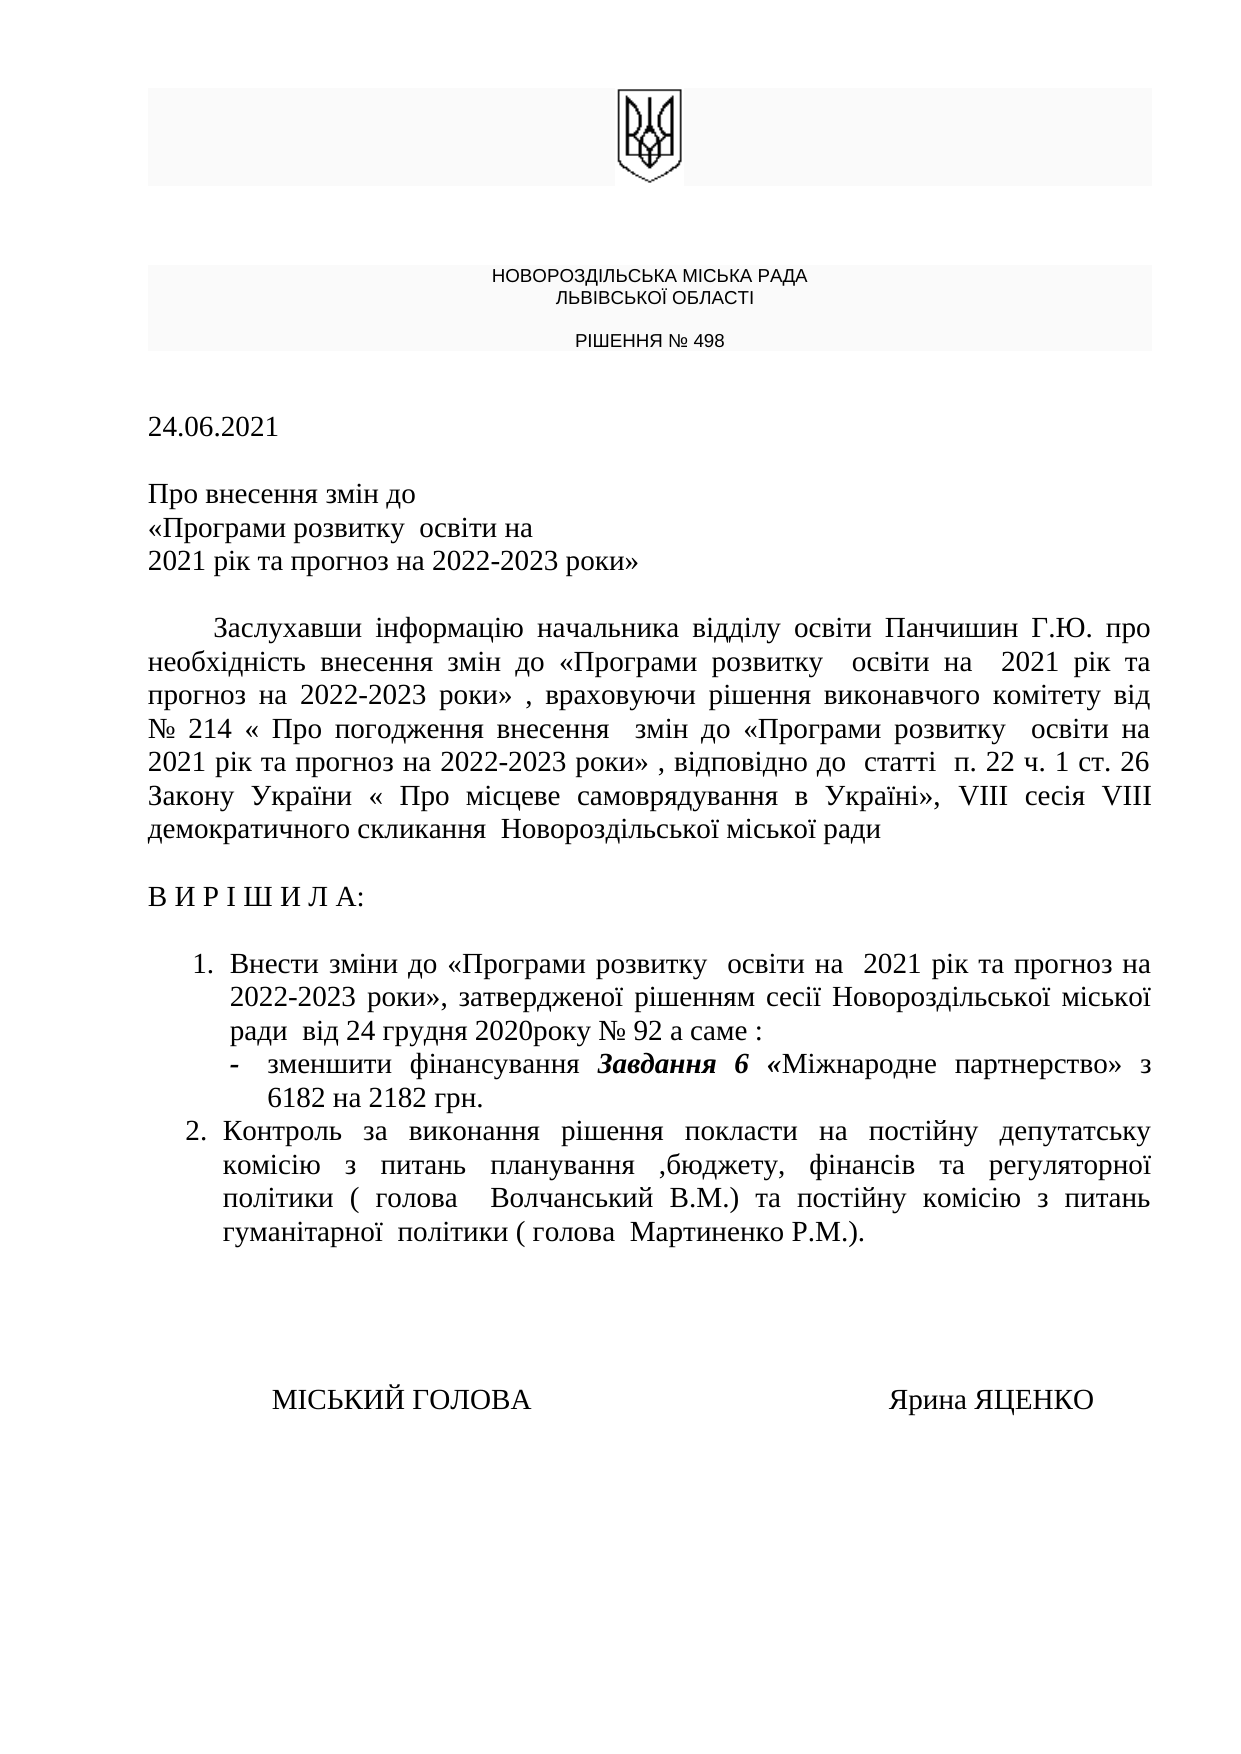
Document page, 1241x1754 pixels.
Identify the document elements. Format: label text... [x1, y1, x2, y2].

list зменшити фінансування Завдання 6 «Міжнародне партнерство» з 6182 на 2182 грн. [229, 1046, 1152, 1113]
text Про внесення змін до [148, 476, 1152, 510]
text В И Р І Ш И Л А: [148, 879, 1152, 912]
text НОВОРОЗДІЛЬСЬКА МІСЬКА РАДА ЛЬВІВСЬКОЇ ОБЛАСТІ РІШЕННЯ № 498 [148, 265, 1152, 351]
list Внести зміни до «Програми розвитку освіти на 2021 рік та прогноз на 2022-2023 роки», затвердженої рішенням сесії Новороздільської міської ради від 24 грудня 2020року № 92 а саме : [192, 946, 1152, 1046]
list Контроль за виконання рішення покласти на постійну депутатську комісію з питань планування ,бюджету, фінансів та регуляторної політики ( голова Волчанський В.М.) та постійну комісію з питань гуманітарної політики ( голова Мартиненко Р.М.). [185, 1113, 1152, 1248]
text МІСЬКИЙ ГОЛОВА Ярина ЯЦЕНКО [148, 1382, 1152, 1415]
text «Програми розвитку освіти на [148, 510, 1152, 543]
text 2021 рік та прогноз на 2022-2023 роки» [148, 543, 1152, 577]
text Заслухавши інформацію начальника відділу освіти Панчишин Г.Ю. про необхідність внесення змін до «Програми розвитку освіти на 2021 рік та прогноз на 2022-2023 роки» , враховуючи рішення виконавчого комітету від № 214 « Про погодження внесення змін до «Програми розвитку освіти на 2021 рік та прогноз на 2022-2023 роки» , відповідно до статті п. 22 ч. 1 ст. 26 Закону України « Про місцеве самоврядування в Україні», VIII сесія VIIІ демократичного скликання Новороздільської міської ради [148, 610, 1152, 845]
text 24.06.2021 [148, 409, 1152, 443]
picture [615, 88, 685, 186]
